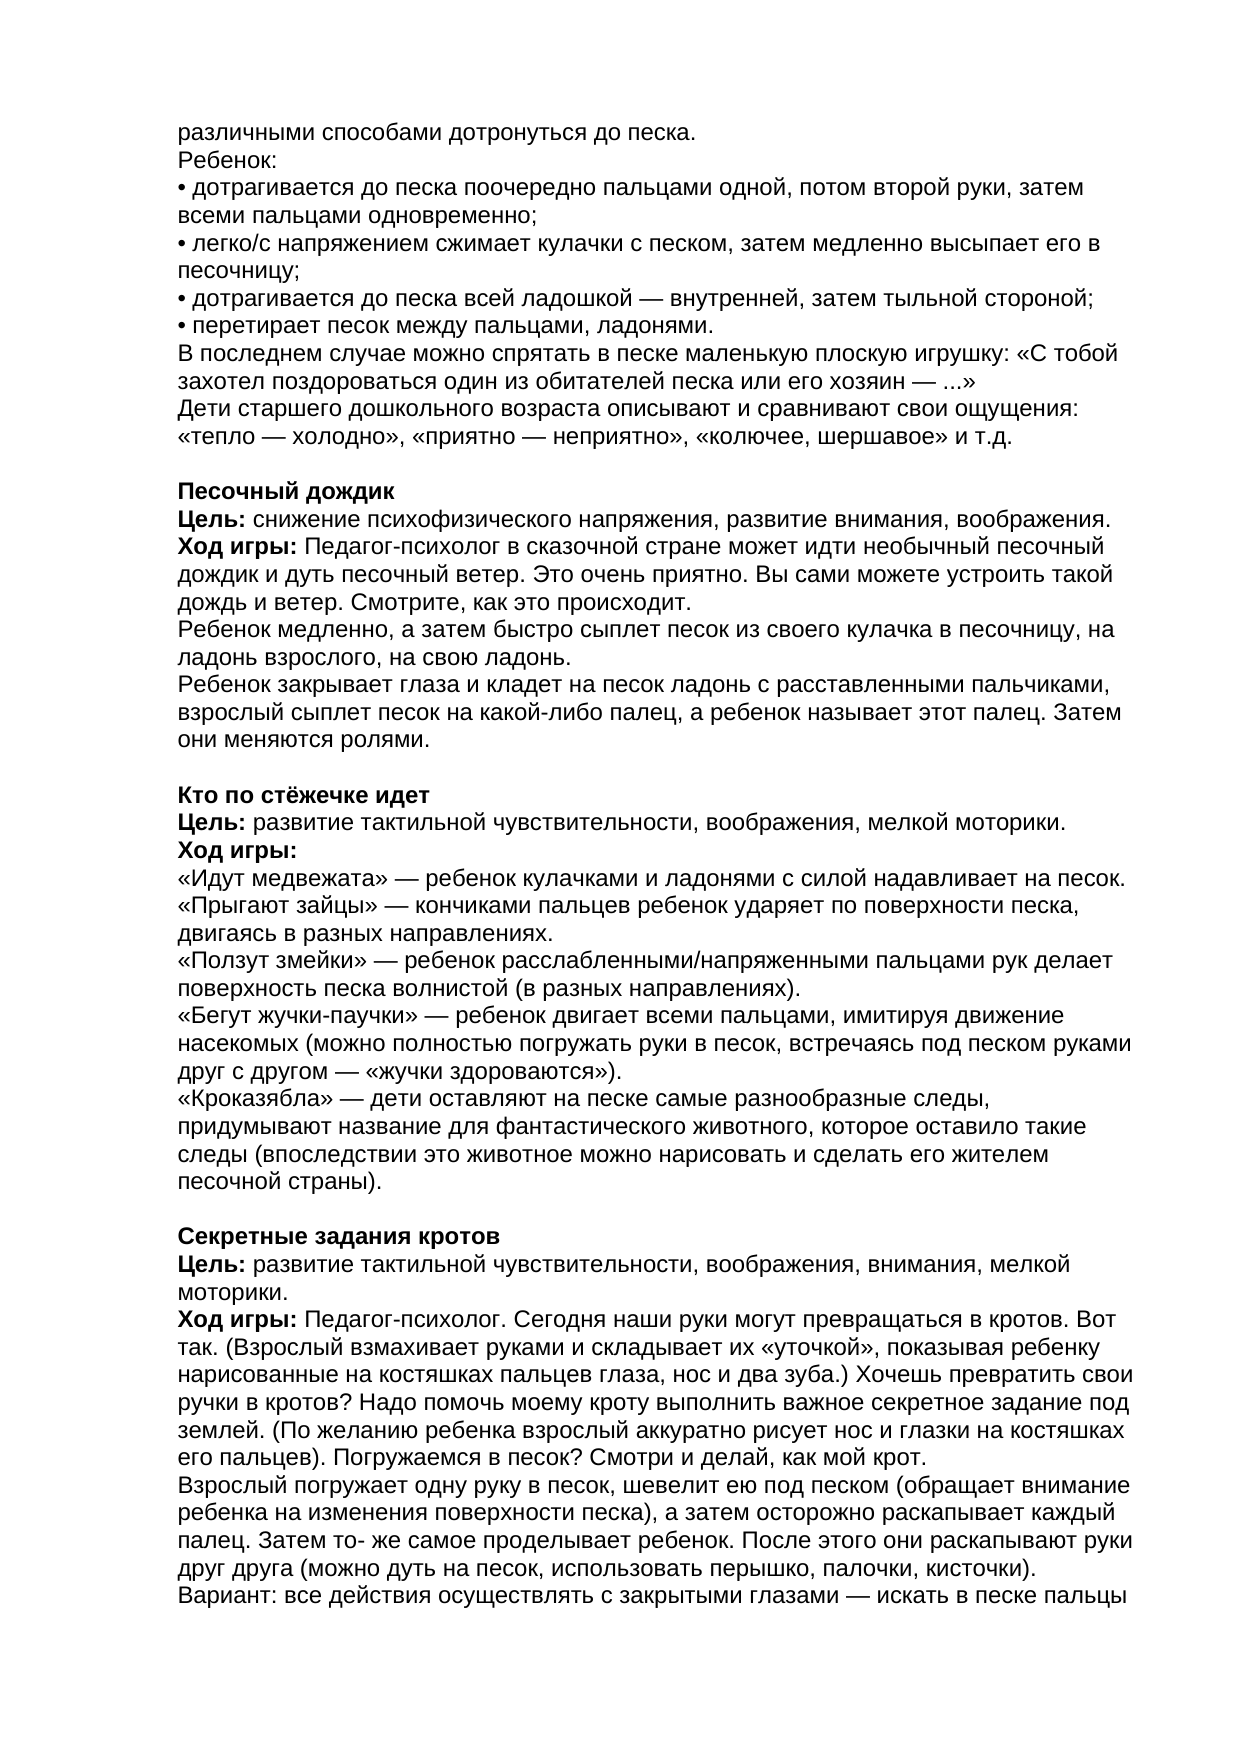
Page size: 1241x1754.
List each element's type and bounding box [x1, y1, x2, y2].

text [177, 118, 1152, 1609]
